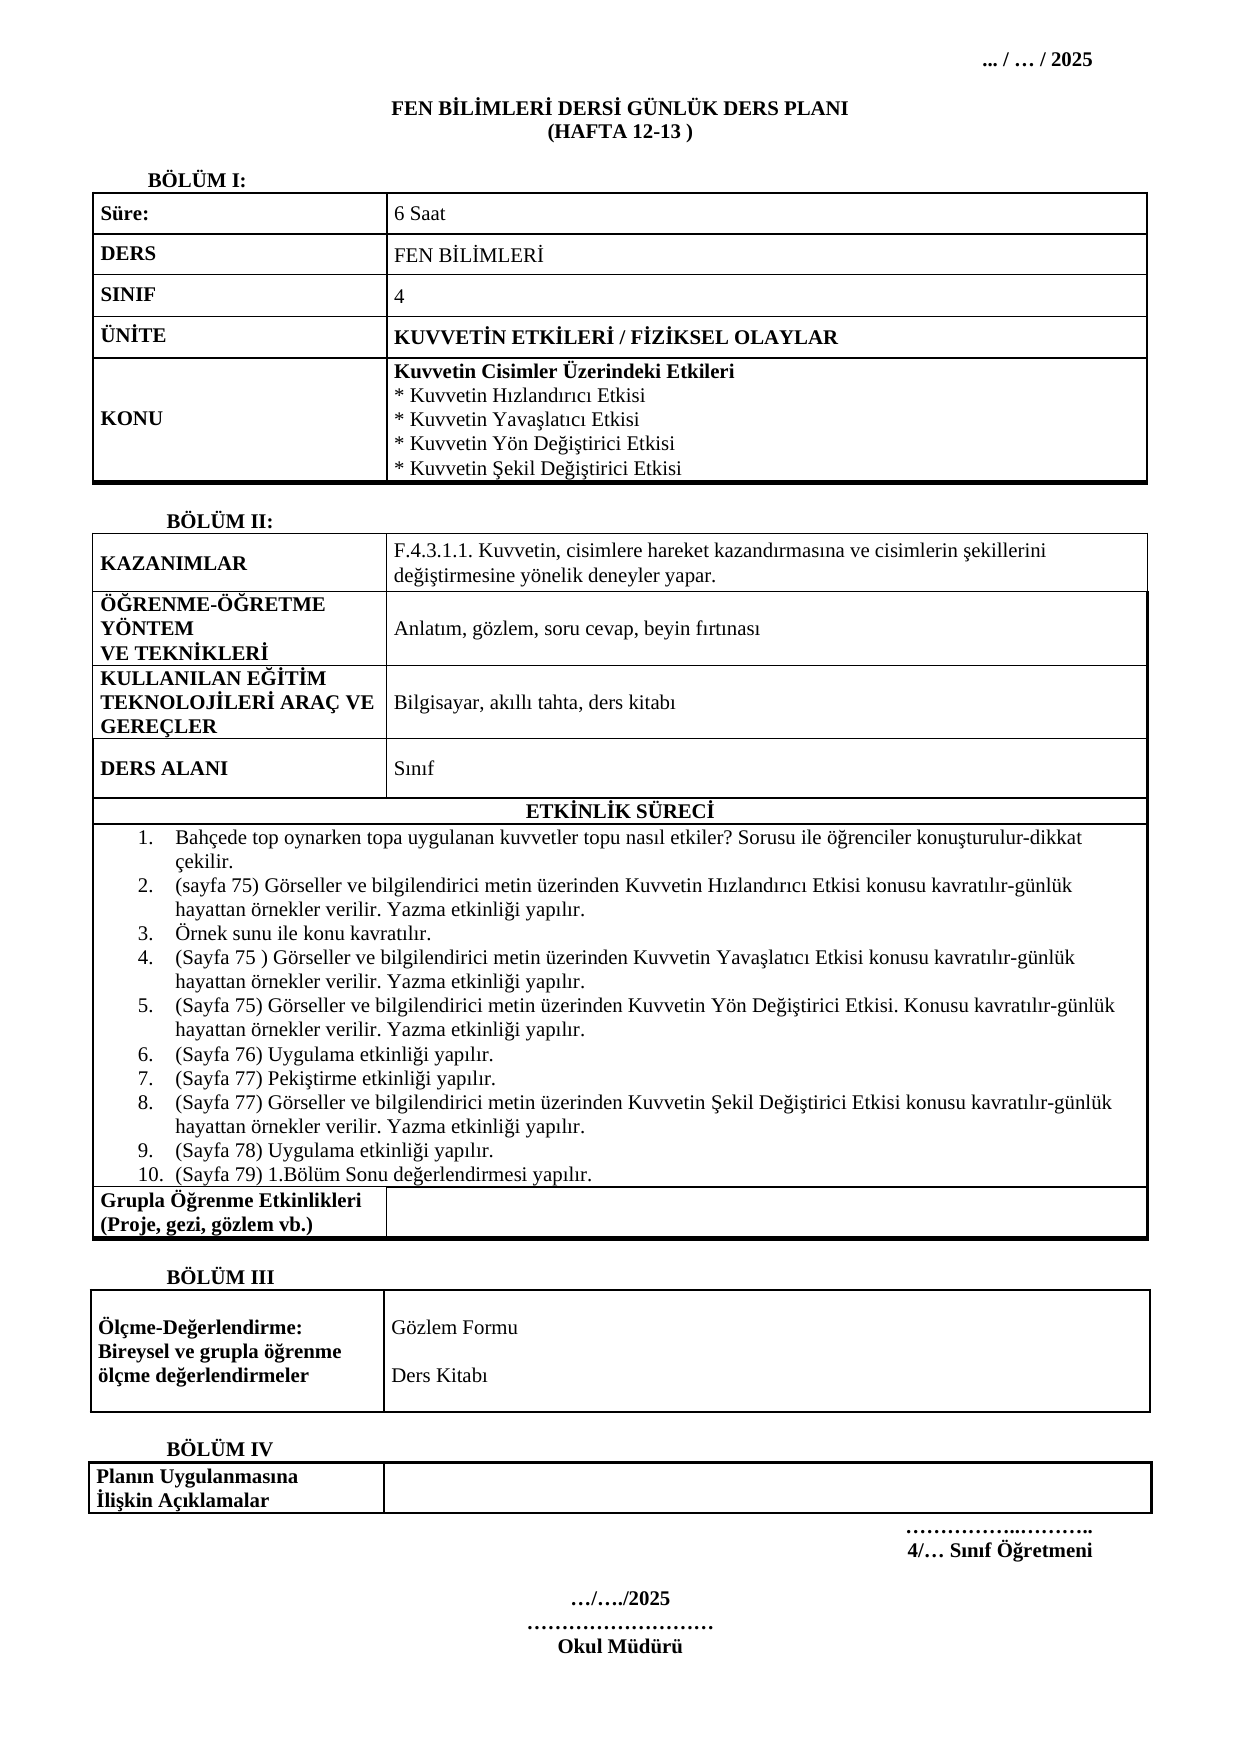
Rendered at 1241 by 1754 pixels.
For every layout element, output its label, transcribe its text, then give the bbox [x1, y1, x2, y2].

subtitle BÖLÜM IV [148, 1437, 1092, 1461]
table_cell Sınıf [387, 739, 1146, 797]
table_cell FEN BİLİMLERİ [388, 235, 1146, 274]
table_cell KUVVETİN ETKİLERİ / FİZİKSEL OLAYLAR [388, 317, 1146, 357]
table_cell Kuvvetin Cisimler Üzerindeki Etkileri * Kuvvetin Hızlandırıcı Etkisi * Kuvvetin Yavaşlatıcı Etkisi * Kuvvetin Yön Değiştirici Etkisi * Kuvvetin Şekil Değiştirici Etkisi [388, 359, 1146, 480]
table_header 6 Saat [388, 194, 1146, 233]
text ……………………… [148, 1610, 1092, 1634]
table_cell KULLANILAN EĞİTİM TEKNOLOJİLERİ ARAÇ VE GEREÇLER [93, 666, 386, 738]
text ... / … / 2025 [148, 47, 1092, 71]
table_header KAZANIMLAR [93, 534, 386, 591]
table_header Ölçme-Değerlendirme: Bireysel ve grupla öğrenme ölçme değerlendirmeler [92, 1291, 383, 1411]
table_header F.4.3.1.1. Kuvvetin, cisimlere hareket kazandırmasına ve cisimlerin şekillerini değiştirmesine yönelik deneyler yapar. [387, 534, 1147, 591]
table_cell [387, 1188, 1146, 1236]
text (HAFTA 12-13 ) [148, 119, 1092, 143]
table_header Gözlem Formu Ders Kitabı [385, 1291, 1149, 1411]
table_cell Anlatım, gözlem, soru cevap, beyin fırtınası [387, 592, 1146, 664]
text …/…./2025 [148, 1586, 1092, 1610]
subtitle BÖLÜM III [148, 1265, 1092, 1289]
table_cell ETKİNLİK SÜRECİ [94, 799, 1146, 823]
table_cell Bilgisayar, akıllı tahta, ders kitabı [387, 666, 1146, 738]
text 4/… Sınıf Öğretmeni [148, 1538, 1092, 1562]
table_cell Bahçede top oynarken topa uygulanan kuvvetler topu nasıl etkiler? Sorusu ile öğrenciler konuşturulur-dikkat çekilir. (sayfa 75) Görseller ve bilgilendirici metin üzerinden Kuvvetin Hızlandırıcı Etkisi konusu kavratılır-günlük hayattan örnekler verilir. Yazma etkinliği yapılır. Örnek sunu ile konu kavratılır. (Sayfa 75 ) Görseller ve bilgilendirici metin üzerinden Kuvvetin Yavaşlatıcı Etkisi konusu kavratılır-günlük hayattan örnekler verilir. Yazma etkinliği yapılır. (Sayfa 75) Görseller ve bilgilendirici metin üzerinden Kuvvetin Yön Değiştirici Etkisi. Konusu kavratılır-günlük hayattan örnekler verilir. Yazma etkinliği yapılır. (Sayfa 76) Uygulama etkinliği yapılır. (Sayfa 77) Pekiştirme etkinliği yapılır. (Sayfa 77) Görseller ve bilgilendirici metin üzerinden Kuvvetin Şekil Değiştirici Etkisi konusu kavratılır-günlük hayattan örnekler verilir. Yazma etkinliği yapılır. (Sayfa 78) Uygulama etkinliği yapılır. (Sayfa 79) 1.Bölüm Sonu değerlendirmesi yapılır. [94, 825, 1146, 1186]
table_header Planın Uygulanmasına İlişkin Açıklamalar [90, 1464, 383, 1512]
text Okul Müdürü [148, 1634, 1092, 1658]
table_cell KONU [94, 359, 386, 480]
text ……………..……….. [148, 1514, 1092, 1538]
table_cell Grupla Öğrenme Etkinlikleri (Proje, gezi, gözlem vb.) [94, 1187, 386, 1236]
table_header [385, 1464, 1150, 1512]
text BÖLÜM II: [148, 509, 1092, 533]
table_cell DERS ALANI [94, 739, 386, 797]
text BÖLÜM I: [148, 168, 1092, 192]
table_cell ÜNİTE [94, 317, 386, 357]
table_cell SINIF [94, 275, 386, 316]
table_cell 4 [388, 275, 1146, 316]
text FEN BİLİMLERİ DERSİ GÜNLÜK DERS PLANI [148, 95, 1092, 119]
table_cell DERS [94, 235, 386, 274]
table_cell ÖĞRENME-ÖĞRETME YÖNTEM VE TEKNİKLERİ [93, 592, 386, 664]
table_header Süre: [94, 194, 386, 233]
